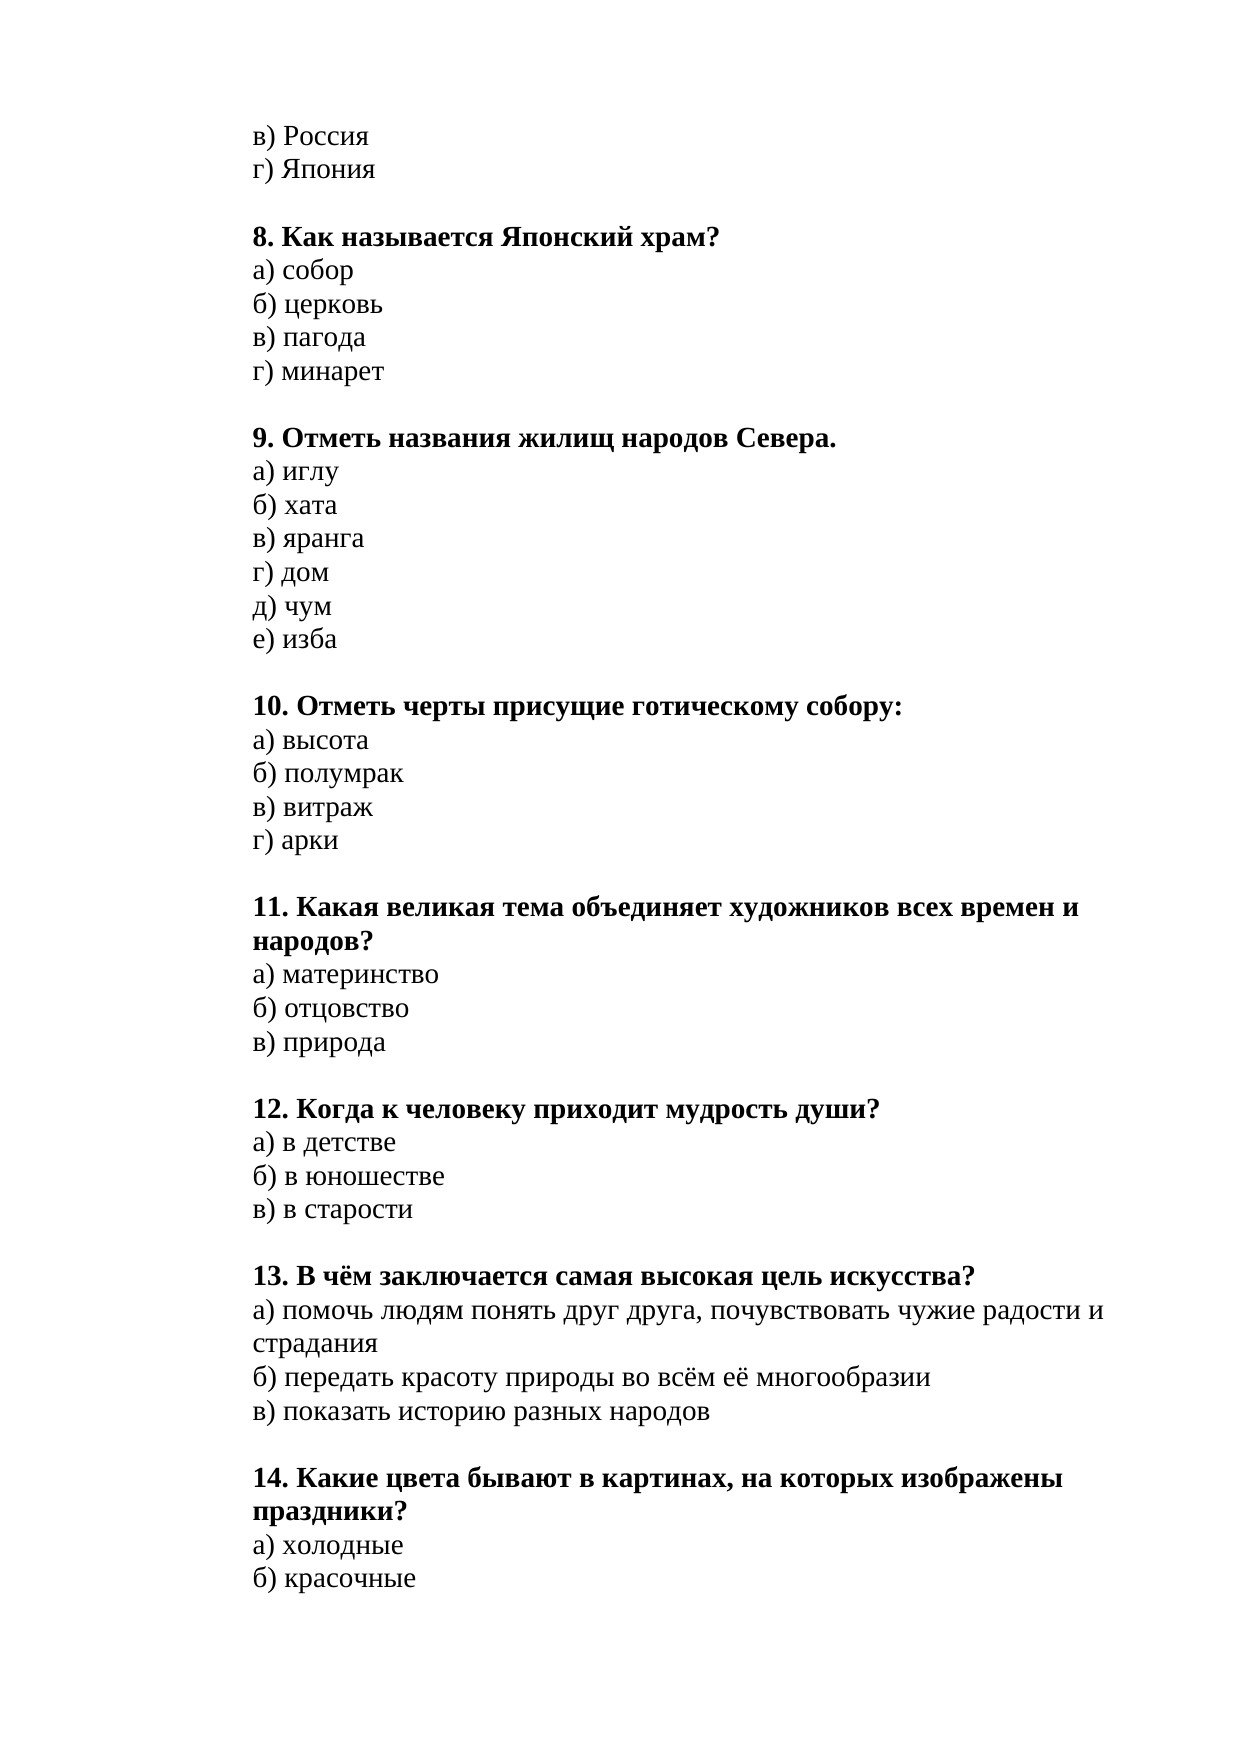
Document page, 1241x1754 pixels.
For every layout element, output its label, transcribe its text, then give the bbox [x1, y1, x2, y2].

text 8. Как называется Японский храм? [252, 219, 1152, 252]
text 14. Какие цвета бывают в картинах, на которых изображены праздники? [252, 1460, 1152, 1527]
text а) иглу [252, 453, 1152, 487]
text г) арки [252, 822, 1152, 856]
text б) церковь [252, 286, 1152, 319]
text г) Япония [252, 152, 1152, 185]
text б) красочные [252, 1560, 1152, 1594]
text 13. В чём заключается самая высокая цель искусства? [252, 1258, 1152, 1292]
text в) пагода [252, 319, 1152, 353]
text в) витраж [252, 789, 1152, 822]
text б) передать красоту природы во всём её многообразии [252, 1359, 1152, 1393]
text д) чум [252, 588, 1152, 621]
text а) помочь людям понять друг друга, почувствовать чужие радости и страдания [252, 1292, 1152, 1359]
text г) дом [252, 554, 1152, 588]
text а) собор [252, 252, 1152, 286]
text б) хата [252, 487, 1152, 521]
text в) Россия [252, 118, 1152, 152]
text а) холодные [252, 1527, 1152, 1560]
text а) в детстве [252, 1124, 1152, 1158]
text б) полумрак [252, 755, 1152, 789]
text а) материнство [252, 957, 1152, 990]
text б) отцовство [252, 990, 1152, 1024]
text 9. Отметь названия жилищ народов Севера. [252, 420, 1152, 453]
text а) высота [252, 722, 1152, 755]
text 10. Отметь черты присущие готическому собору: [252, 688, 1152, 722]
text в) показать историю разных народов [252, 1393, 1152, 1426]
text е) изба [252, 621, 1152, 655]
text г) минарет [252, 353, 1152, 386]
text в) природа [252, 1024, 1152, 1057]
text б) в юношестве [252, 1158, 1152, 1191]
text в) в старости [252, 1191, 1152, 1225]
text 12. Когда к человеку приходит мудрость души? [252, 1091, 1152, 1124]
text 11. Какая великая тема объединяет художников всех времен и народов? [252, 889, 1152, 957]
text в) яранга [252, 521, 1152, 554]
